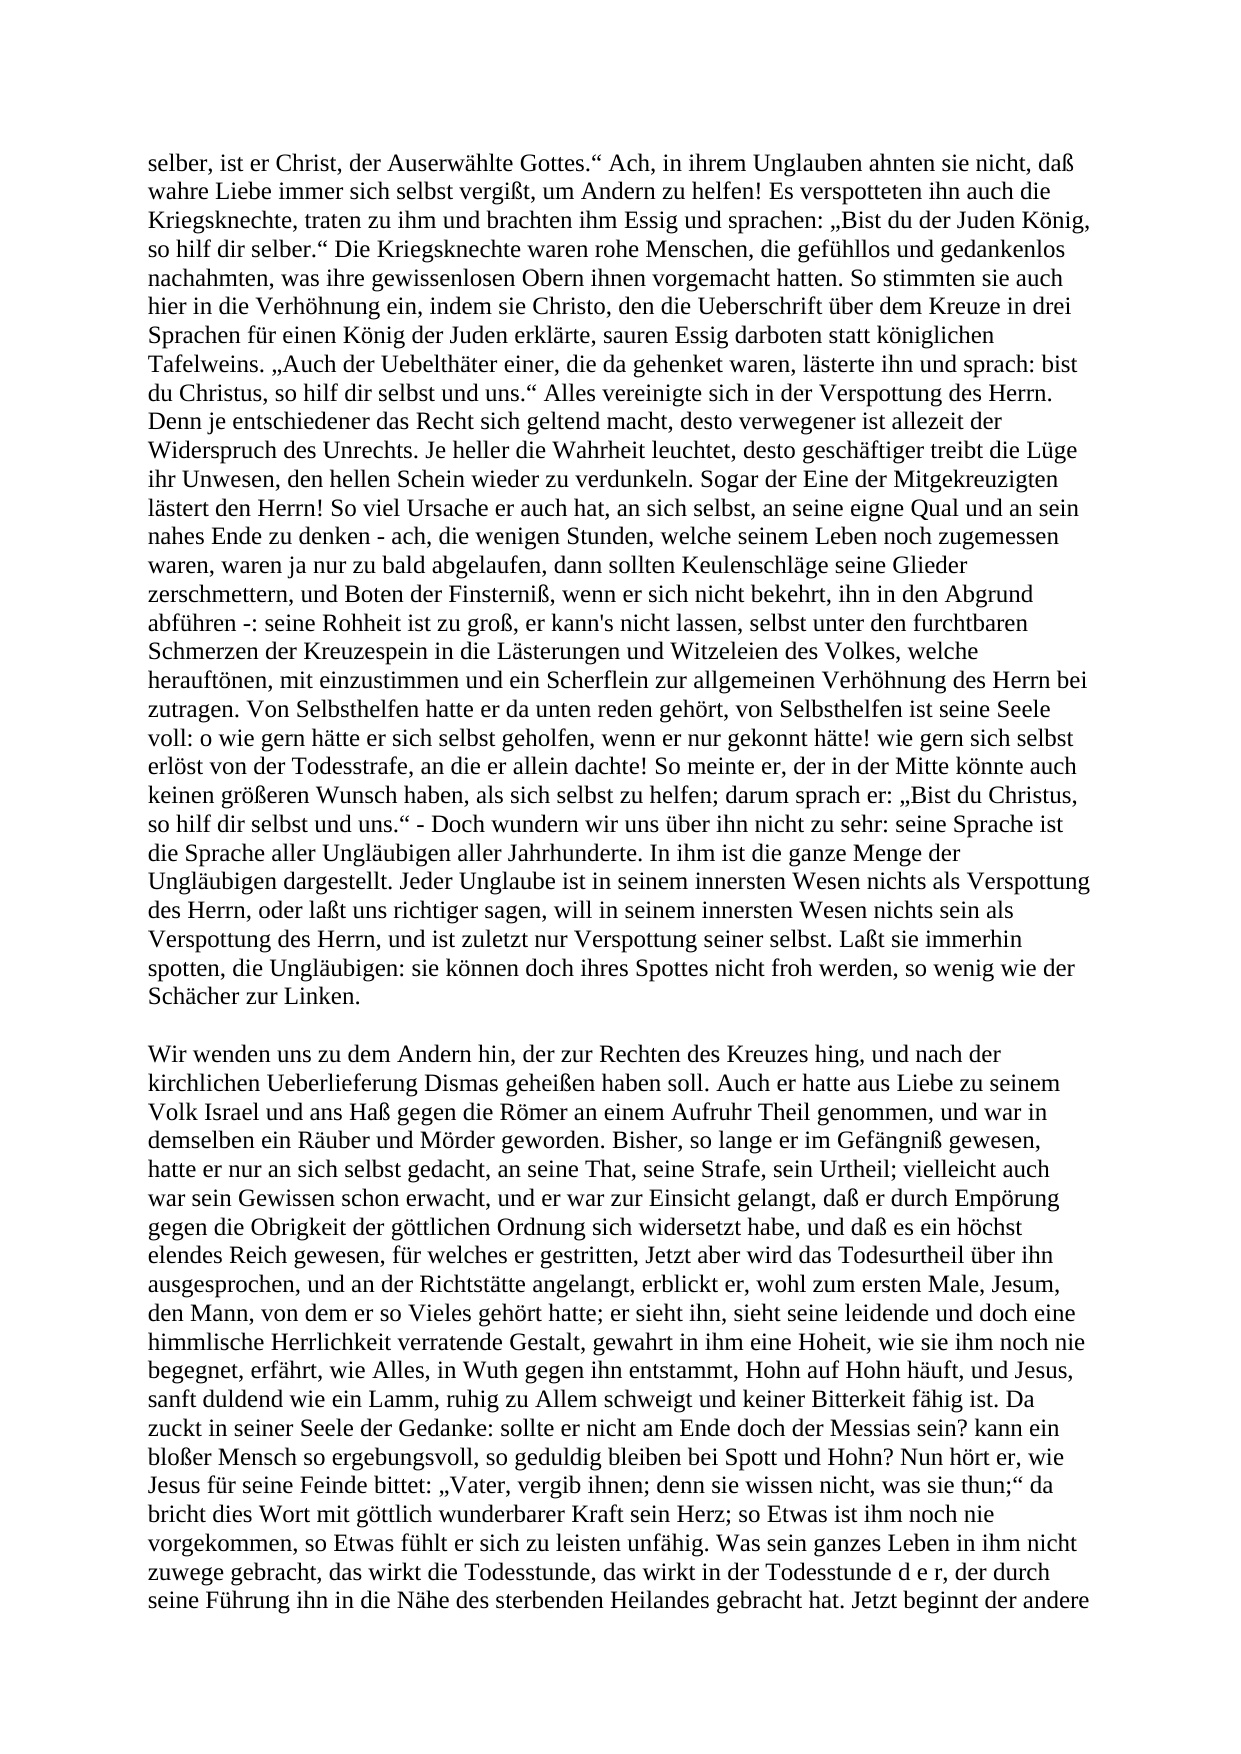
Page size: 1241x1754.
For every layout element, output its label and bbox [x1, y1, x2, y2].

text [148, 1039, 1093, 1614]
text [148, 148, 1093, 1010]
